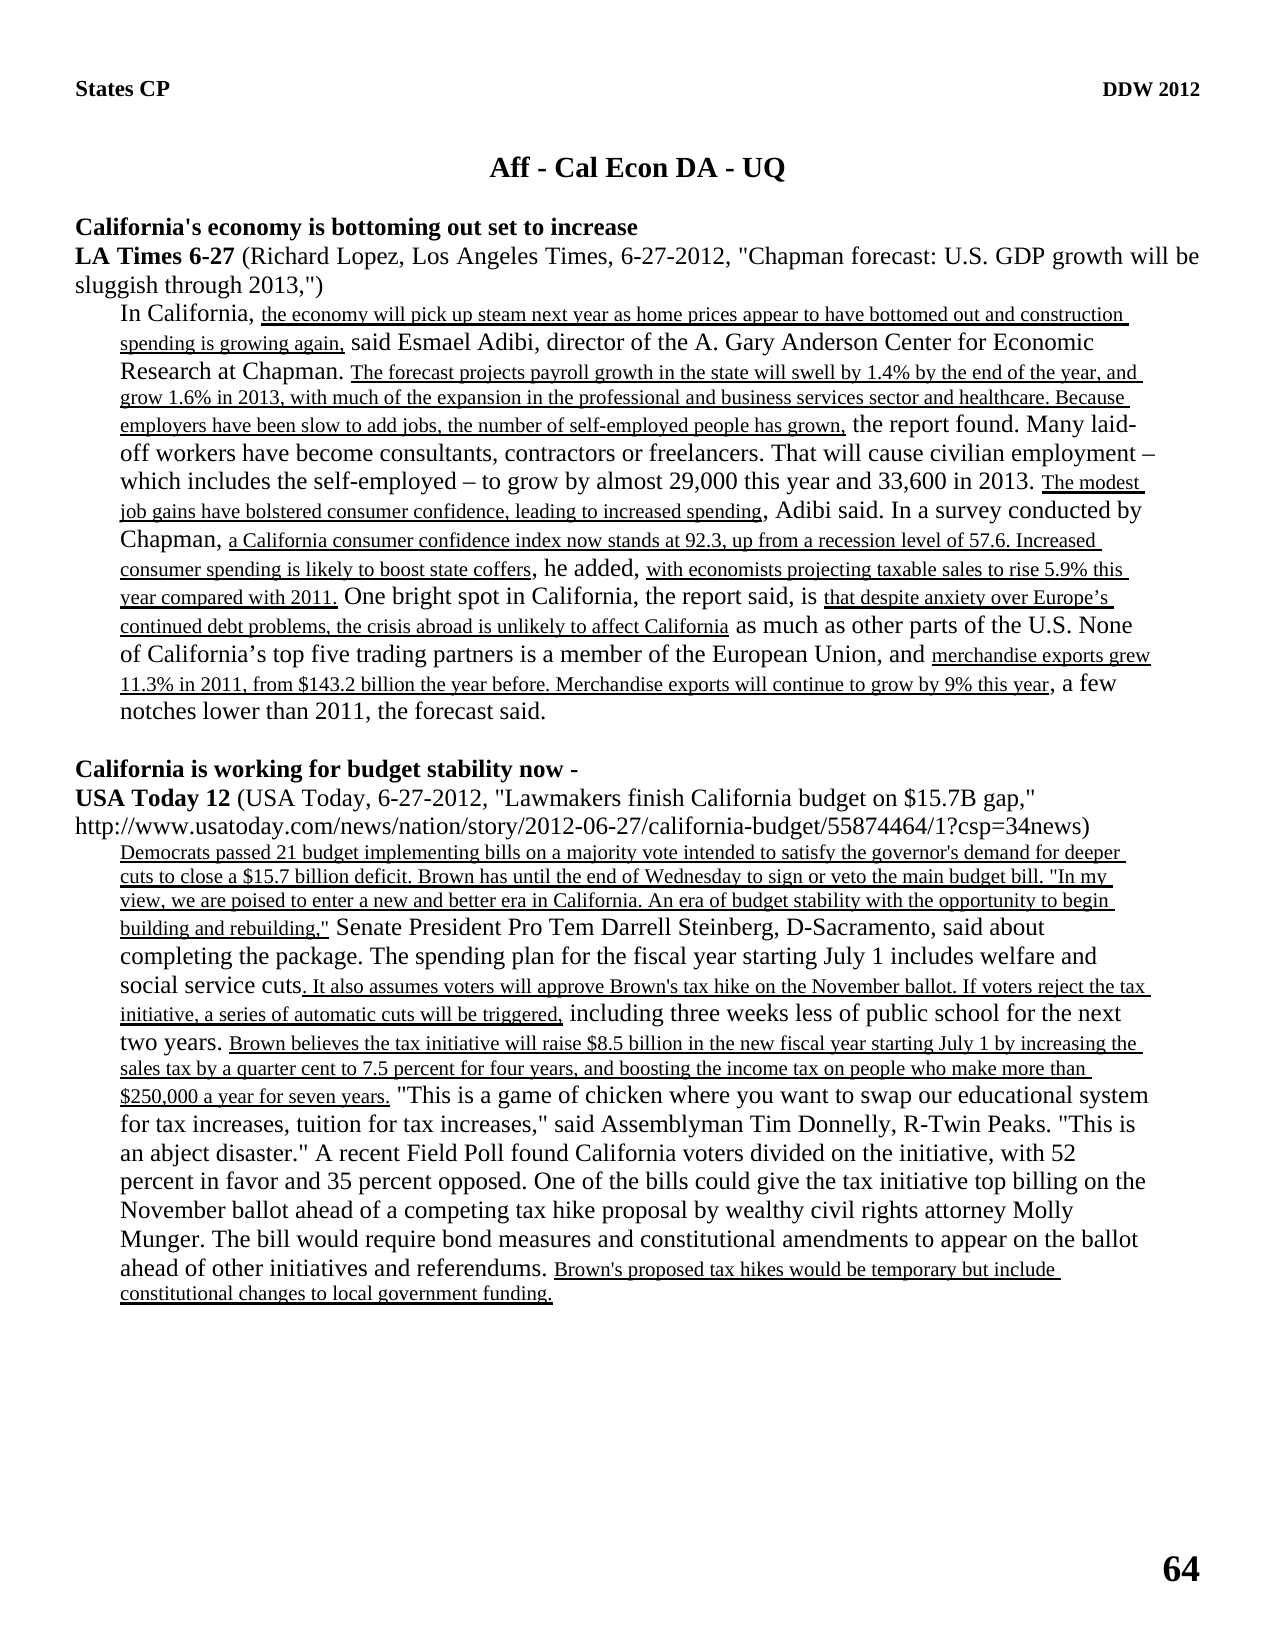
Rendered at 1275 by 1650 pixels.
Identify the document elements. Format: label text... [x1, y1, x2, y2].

text USA Today 12 (USA Today, 6-27-2012, "Lawmakers finish California budget on $15.7B gap," http://www.usatoday.com/news/nation/story/2012-06-27/california-budget/55874464/1?csp=34news) [75, 783, 1200, 840]
text Democrats passed 21 budget implementing bills on a majority vote intended to satisfy the governor's demand for deeper cuts to close a $15.7 billion deficit. Brown has until the end of Wednesday to sign or veto the main budget bill. "In my view, we are poised to enter a new and better era in California. An era of budget stability with the opportunity to begin building and rebuilding," Senate President Pro Tem Darrell Steinberg, D-Sacramento, said about completing the package. The spending plan for the fiscal year starting July 1 includes welfare and social service cuts. It also assumes voters will approve Brown's tax hike on the November ballot. If voters reject the tax initiative, a series of automatic cuts will be triggered, including three weeks less of public school for the next two years. Brown believes the tax initiative will raise $8.5 billion in the new fiscal year starting July 1 by increasing the sales tax by a quarter cent to 7.5 percent for four years, and boosting the income tax on people who make more than $250,000 a year for seven years. "This is a game of chicken where you want to swap our educational system for tax increases, tuition for tax increases," said Assemblyman Tim Donnelly, R-Twin Peaks. "This is an abject disaster." A recent Field Poll found California voters divided on the initiative, with 52 percent in favor and 35 percent opposed. One of the bills could give the tax initiative top billing on the November ballot ahead of a competing tax hike proposal by wealthy civil rights attorney Molly Munger. The bill would require bond measures and constitutional amendments to appear on the ballot ahead of other initiatives and referendums. Brown's proposed tax hikes would be temporary but include constitutional changes to local government funding. [120, 840, 1155, 1305]
subtitle Aff - Cal Econ DA - UQ [75, 150, 1200, 183]
text California's economy is bottoming out set to increase [75, 212, 1200, 241]
text In California, the economy will pick up steam next year as home prices appear to have bottomed out and construction spending is growing again, said Esmael Adibi, director of the A. Gary Anderson Center for Economic Research at Chapman. The forecast projects payroll growth in the state will swell by 1.4% by the end of the year, and grow 1.6% in 2013, with much of the expansion in the professional and business services sector and healthcare. Because employers have been slow to add jobs, the number of self-employed people has grown, the report found. Many laid-off workers have become consultants, contractors or freelancers. That will cause civilian employment – which includes the self-employed – to grow by almost 29,000 this year and 33,600 in 2013. The modest job gains have bolstered consumer confidence, leading to increased spending, Adibi said. In a survey conducted by Chapman, a California consumer confidence index now stands at 92.3, up from a recession level of 57.6. Increased consumer spending is likely to boost state coffers, he added, with economists projecting taxable sales to rise 5.9% this year compared with 2011. One bright spot in California, the report said, is that despite anxiety over Europe’s continued debt problems, the crisis abroad is unlikely to affect California as much as other parts of the U.S. None of California’s top five trading partners is a member of the European Union, and merchandise exports grew 11.3% in 2011, from $143.2 billion the year before. Merchandise exports will continue to grow by 9% this year, a few notches lower than 2011, the forecast said. [120, 298, 1155, 725]
text California is working for budget stability now - [75, 754, 1200, 783]
text LA Times 6-27 (Richard Lopez, Los Angeles Times, 6-27-2012, "Chapman forecast: U.S. GDP growth will be sluggish through 2013,") [75, 241, 1200, 298]
